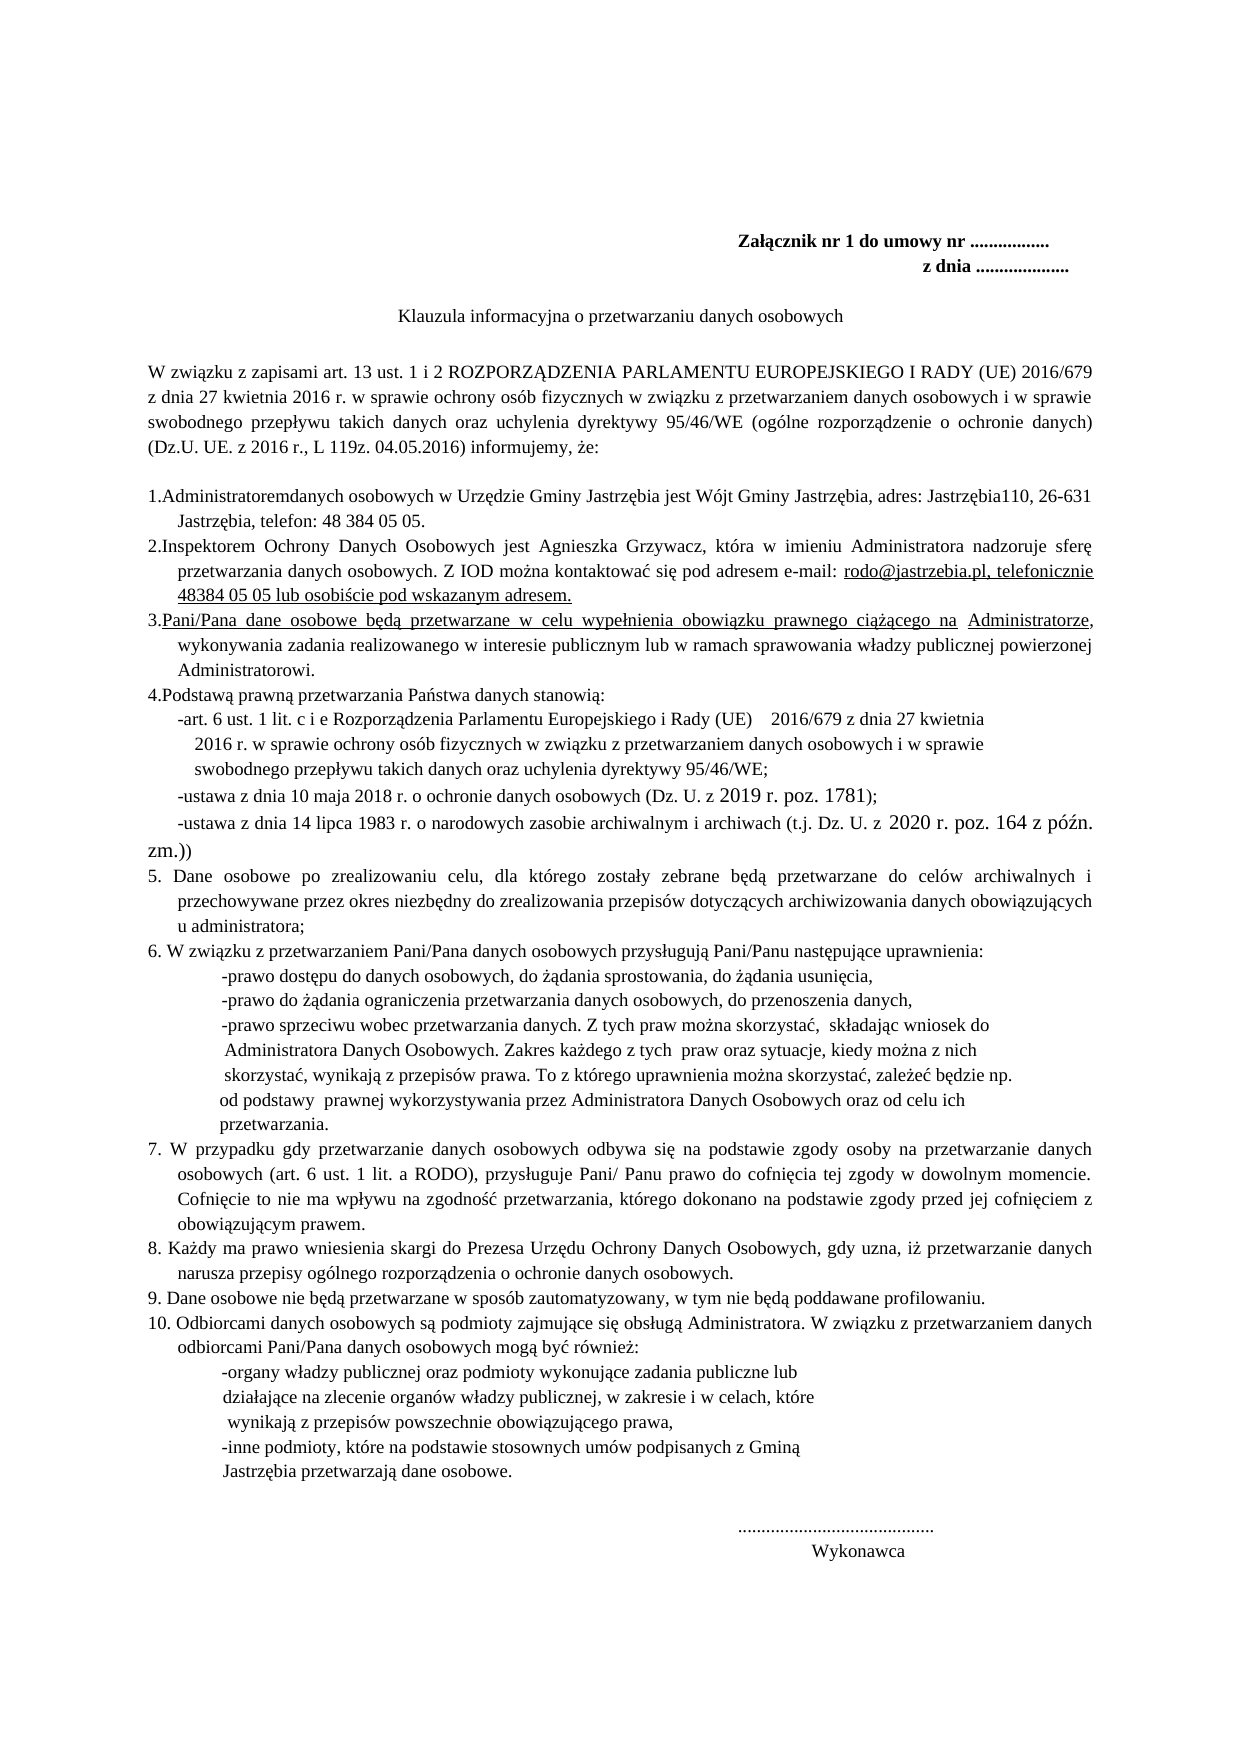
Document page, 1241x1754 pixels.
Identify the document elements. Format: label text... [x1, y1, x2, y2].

text od podstawy prawnej wykorzystywania przez Administratora Danych Osobowych oraz od celu ich [177, 1088, 1094, 1110]
text -ustawa z dnia 10 maja 2018 r. o ochronie danych osobowych (Dz. U. z 2019 r. poz. 1781); [148, 783, 1094, 807]
text W związku z zapisami art. 13 ust. 1 i 2 ROZPORZĄDZENIA PARLAMENTU EUROPEJSKIEGO I RADY (UE) 2016/679 z dnia 27 kwietnia 2016 r. w sprawie ochrony osób fizycznych w związku z przetwarzaniem danych osobowych i w sprawie swobodnego przepływu takich danych oraz uchylenia dyrektywy 95/46/WE (ogólne rozporządzenie o ochronie danych) (Dz.U. UE. z 2016 r., L 119z. 04.05.2016) informujemy, że: [148, 361, 1094, 457]
text Załącznik nr 1 do umowy nr ................. [221, 230, 1094, 252]
text .......................................... [148, 1485, 1094, 1536]
text 2.Inspektorem Ochrony Danych Osobowych jest Agnieszka Grzywacz, która w imieniu Administratora nadzoruje sferę przetwarzania danych osobowych. Z IOD można kontaktować się pod adresem e-mail: rodo@jastrzebia.pl, telefonicznie 48384 05 05 lub osobiście pod wskazanym adresem. [148, 535, 1094, 606]
text działające na zlecenie organów władzy publicznej, w zakresie i w celach, które [148, 1386, 1094, 1408]
text 1.Administratoremdanych osobowych w Urzędzie Gminy Jastrzębia jest Wójt Gminy Jastrzębia, adres: Jastrzębia110, 26-631 Jastrzębia, telefon: 48 384 05 05. [148, 485, 1094, 531]
text skorzystać, wynikają z przepisów prawa. To z którego uprawnienia można skorzystać, zależeć będzie np. [177, 1064, 1094, 1085]
text -prawo sprzeciwu wobec przetwarzania danych. Z tych praw można skorzystać, składając wniosek do [177, 1014, 1094, 1036]
text Wykonawca [148, 1539, 1094, 1561]
text -prawo do żądania ograniczenia przetwarzania danych osobowych, do przenoszenia danych, [148, 989, 1094, 1011]
text 8. Każdy ma prawo wniesienia skargi do Prezesa Urzędu Ochrony Danych Osobowych, gdy uzna, iż przetwarzanie danych narusza przepisy ogólnego rozporządzenia o ochronie danych osobowych. [148, 1237, 1094, 1284]
text 4.Podstawą prawną przetwarzania Państwa danych stanowią: [148, 683, 1094, 705]
text -ustawa z dnia 14 lipca 1983 r. o narodowych zasobie archiwalnym i archiwach (t.j. Dz. U. z 2020 r. poz. 164 z późn. zm.)) [148, 810, 1094, 862]
text -prawo dostępu do danych osobowych, do żądania sprostowania, do żądania usunięcia, [148, 964, 1094, 986]
text 7. W przypadku gdy przetwarzanie danych osobowych odbywa się na podstawie zgody osoby na przetwarzanie danych osobowych (art. 6 ust. 1 lit. a RODO), przysługuje Pani/ Panu prawo do cofnięcia tej zgody w dowolnym momencie. Cofnięcie to nie ma wpływu na zgodność przetwarzania, którego dokonano na podstawie zgody przed jej cofnięciem z obowiązującym prawem. [148, 1138, 1094, 1234]
text 9. Dane osobowe nie będą przetwarzane w sposób zautomatyzowany, w tym nie będą poddawane profilowaniu. [148, 1287, 1094, 1308]
text -organy władzy publicznej oraz podmioty wykonujące zadania publiczne lub [148, 1361, 1094, 1383]
text 2016 r. w sprawie ochrony osób fizycznych w związku z przetwarzaniem danych osobowych i w sprawie [148, 733, 1094, 754]
text -art. 6 ust. 1 lit. c i e Rozporządzenia Parlamentu Europejskiego i Rady (UE) 2016/679 z dnia 27 kwietnia [148, 708, 1094, 730]
text Jastrzębia przetwarzają dane osobowe. [148, 1460, 1094, 1482]
text Administratora Danych Osobowych. Zakres każdego z tych praw oraz sytuacje, kiedy można z nich [177, 1039, 1094, 1061]
text -inne podmioty, które na podstawie stosownych umów podpisanych z Gminą [148, 1436, 1094, 1457]
text z dnia .................... [295, 255, 1094, 277]
text 3.Pani/Pana dane osobowe będą przetwarzane w celu wypełnienia obowiązku prawnego ciążącego na Administratorze, wykonywania zadania realizowanego w interesie publicznym lub w ramach sprawowania władzy publicznej powierzonej Administratorowi. [148, 609, 1094, 680]
text 5. Dane osobowe po zrealizowaniu celu, dla którego zostały zebrane będą przetwarzane do celów archiwalnych i przechowywane przez okres niezbędny do zrealizowania przepisów dotyczących archiwizowania danych obowiązujących u administratora; [148, 865, 1094, 937]
text 6. W związku z przetwarzaniem Pani/Pana danych osobowych przysługują Pani/Panu następujące uprawnienia: [148, 940, 1094, 961]
text wynikają z przepisów powszechnie obowiązującego prawa, [148, 1411, 1094, 1432]
text swobodnego przepływu takich danych oraz uchylenia dyrektywy 95/46/WE; [148, 758, 1094, 779]
text 10. Odbiorcami danych osobowych są podmioty zajmujące się obsługą Administratora. W związku z przetwarzaniem danych odbiorcami Pani/Pana danych osobowych mogą być również: [148, 1312, 1094, 1358]
text przetwarzania. [177, 1113, 1094, 1135]
text Klauzula informacyjna o przetwarzaniu danych osobowych [148, 305, 1094, 326]
